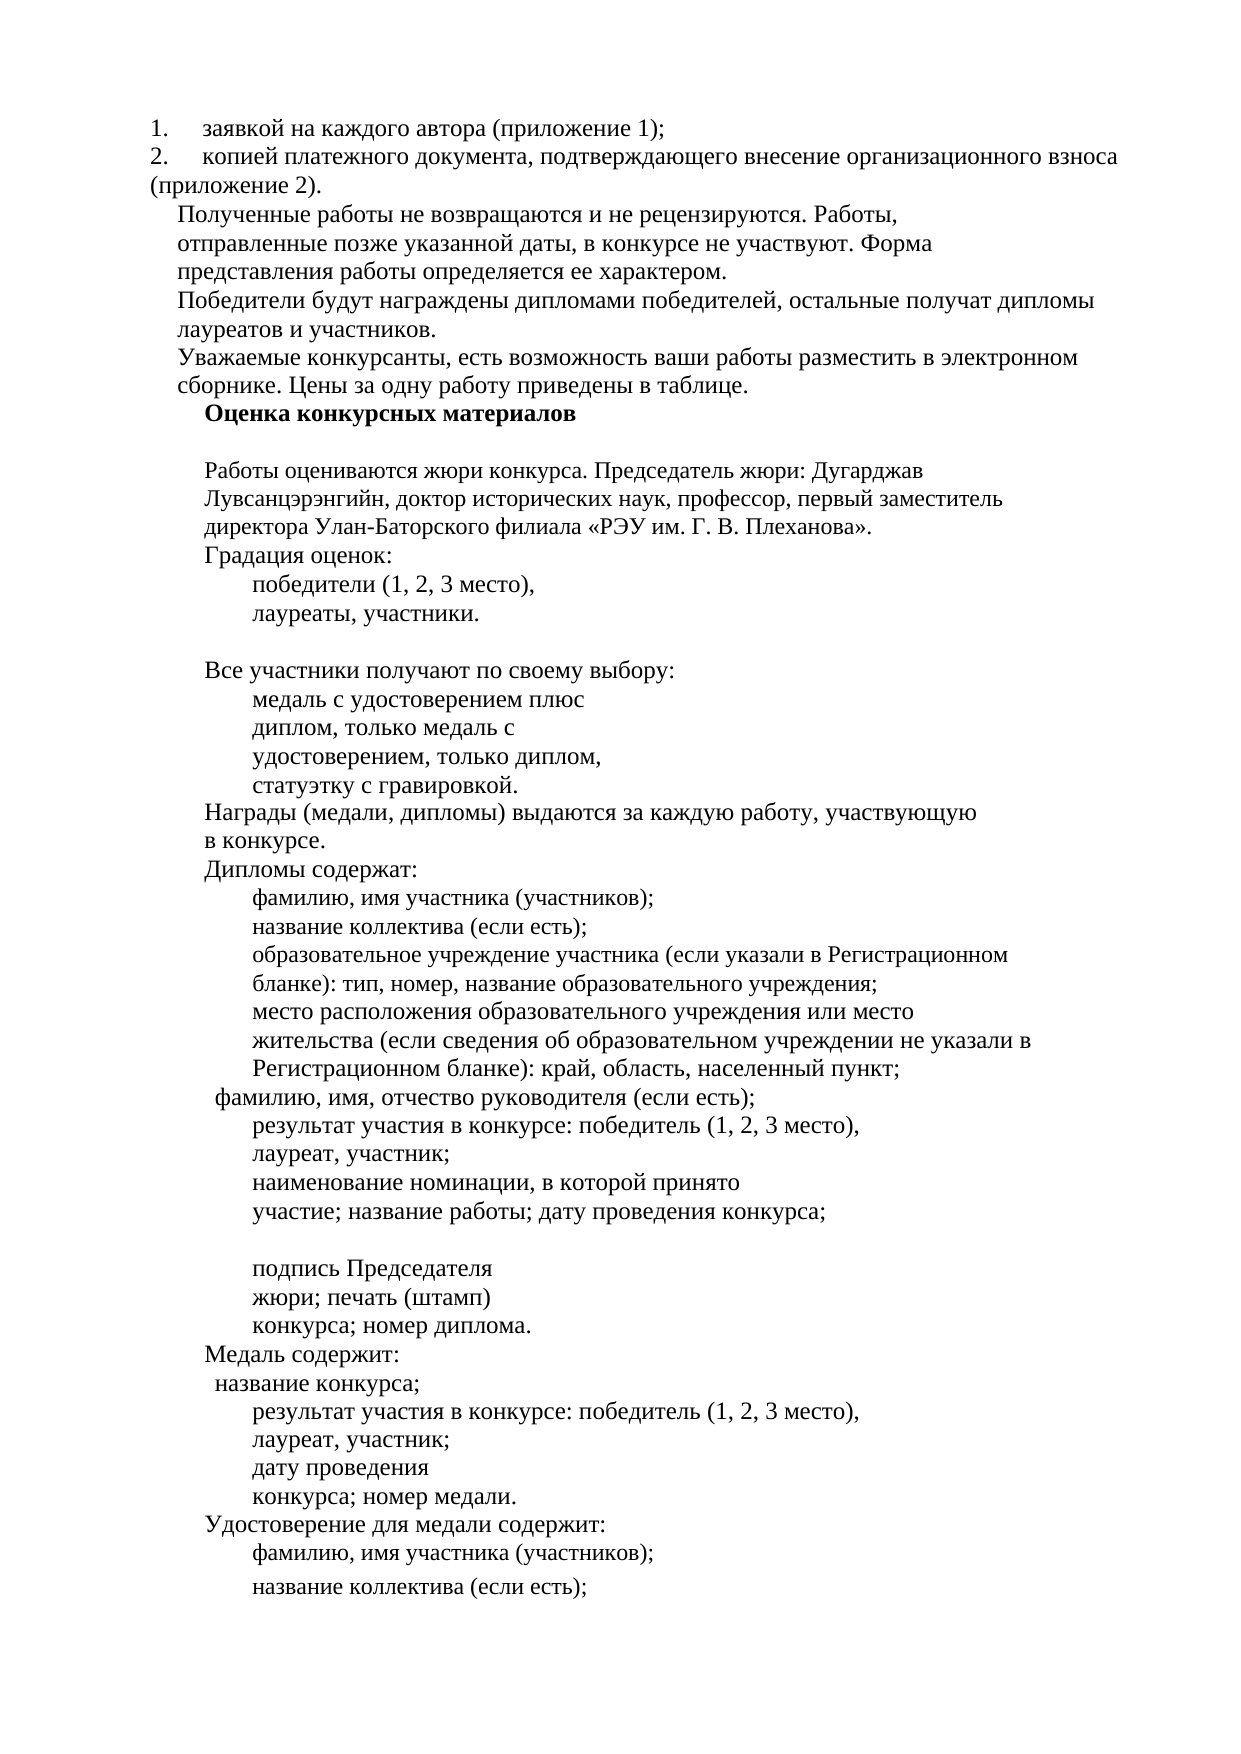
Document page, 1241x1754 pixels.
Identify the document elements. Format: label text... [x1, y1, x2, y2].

text победители (1, 2, 3 место), лауреаты, участники. [252, 569, 536, 627]
text наименование номинации, в которой принято участие; название работы; дату проведения конкурса; [252, 1167, 834, 1225]
text Полученные работы не возвращаются и не рецензируются. Работы, отправленные позже указанной даты, в конкурсе не участвуют. Форма представления работы определяется ее характером. [177, 199, 1053, 285]
text Работы оцениваются жюри конкурса. Председатель жюри: Дугарджав Лувсанцэрэнгийн, доктор исторических наук, профессор, первый заместитель директора Улан-Баторского филиала «РЭУ им. Г. В. Плеханова». [204, 456, 1038, 540]
list заявкой на каждого автора (приложение 1); [150, 113, 1153, 141]
text место расположения образовательного учреждения или место жительства (если сведения об образовательном учреждении не указали в Регистрационном бланке): край, область, населенный пункт; [252, 997, 1040, 1082]
text образовательное учреждение участника (если указали в Регистрационном бланке): тип, номер, название образовательного учреждения; [252, 940, 1040, 996]
text Награды (медали, дипломы) выдаются за каждую работу, участвующую в конкурсе. [204, 799, 990, 854]
text Победители будут награждены дипломами победителей, остальные получат дипломы лауреатов и участников. [177, 285, 1153, 343]
text Все участники получают по своему выбору: [204, 655, 1153, 684]
text медаль с удостоверением плюс диплом, только медаль с удостоверением, только диплом, статуэтку с гравировкой. [252, 684, 676, 799]
text фамилию, имя, отчество руководителя (если есть); [214, 1082, 1153, 1111]
text дату проведения конкурса; номер медали. [252, 1453, 538, 1510]
text Дипломы содержат: [204, 854, 1153, 883]
text результат участия в конкурсе: победитель (1, 2, 3 место), лауреат, участник; [252, 1397, 948, 1453]
text фамилию, имя участника (участников); название коллектива (если есть); [252, 883, 671, 939]
list копией платежного документа, подтверждающего внесение организационного взноса (приложение 2). [150, 141, 1153, 199]
text Уважаемые конкурсанты, есть возможность ваши работы разместить в электронном сборнике. Цены за одну работу приведены в таблице. [177, 343, 1153, 398]
text Градация оценок: [204, 540, 1153, 569]
text название конкурса; [214, 1368, 1153, 1396]
text Удостоверение для медали содержит: [204, 1510, 1153, 1538]
text Медаль содержит: [204, 1339, 1153, 1368]
text Оценка конкурсных материалов [204, 398, 1153, 427]
text подпись Председателя жюри; печать (штамп) конкурса; номер диплома. [252, 1253, 567, 1339]
text фамилию, имя участника (участников); название коллектива (если есть); [252, 1538, 671, 1600]
text результат участия в конкурсе: победитель (1, 2, 3 место), лауреат, участник; [252, 1111, 948, 1167]
